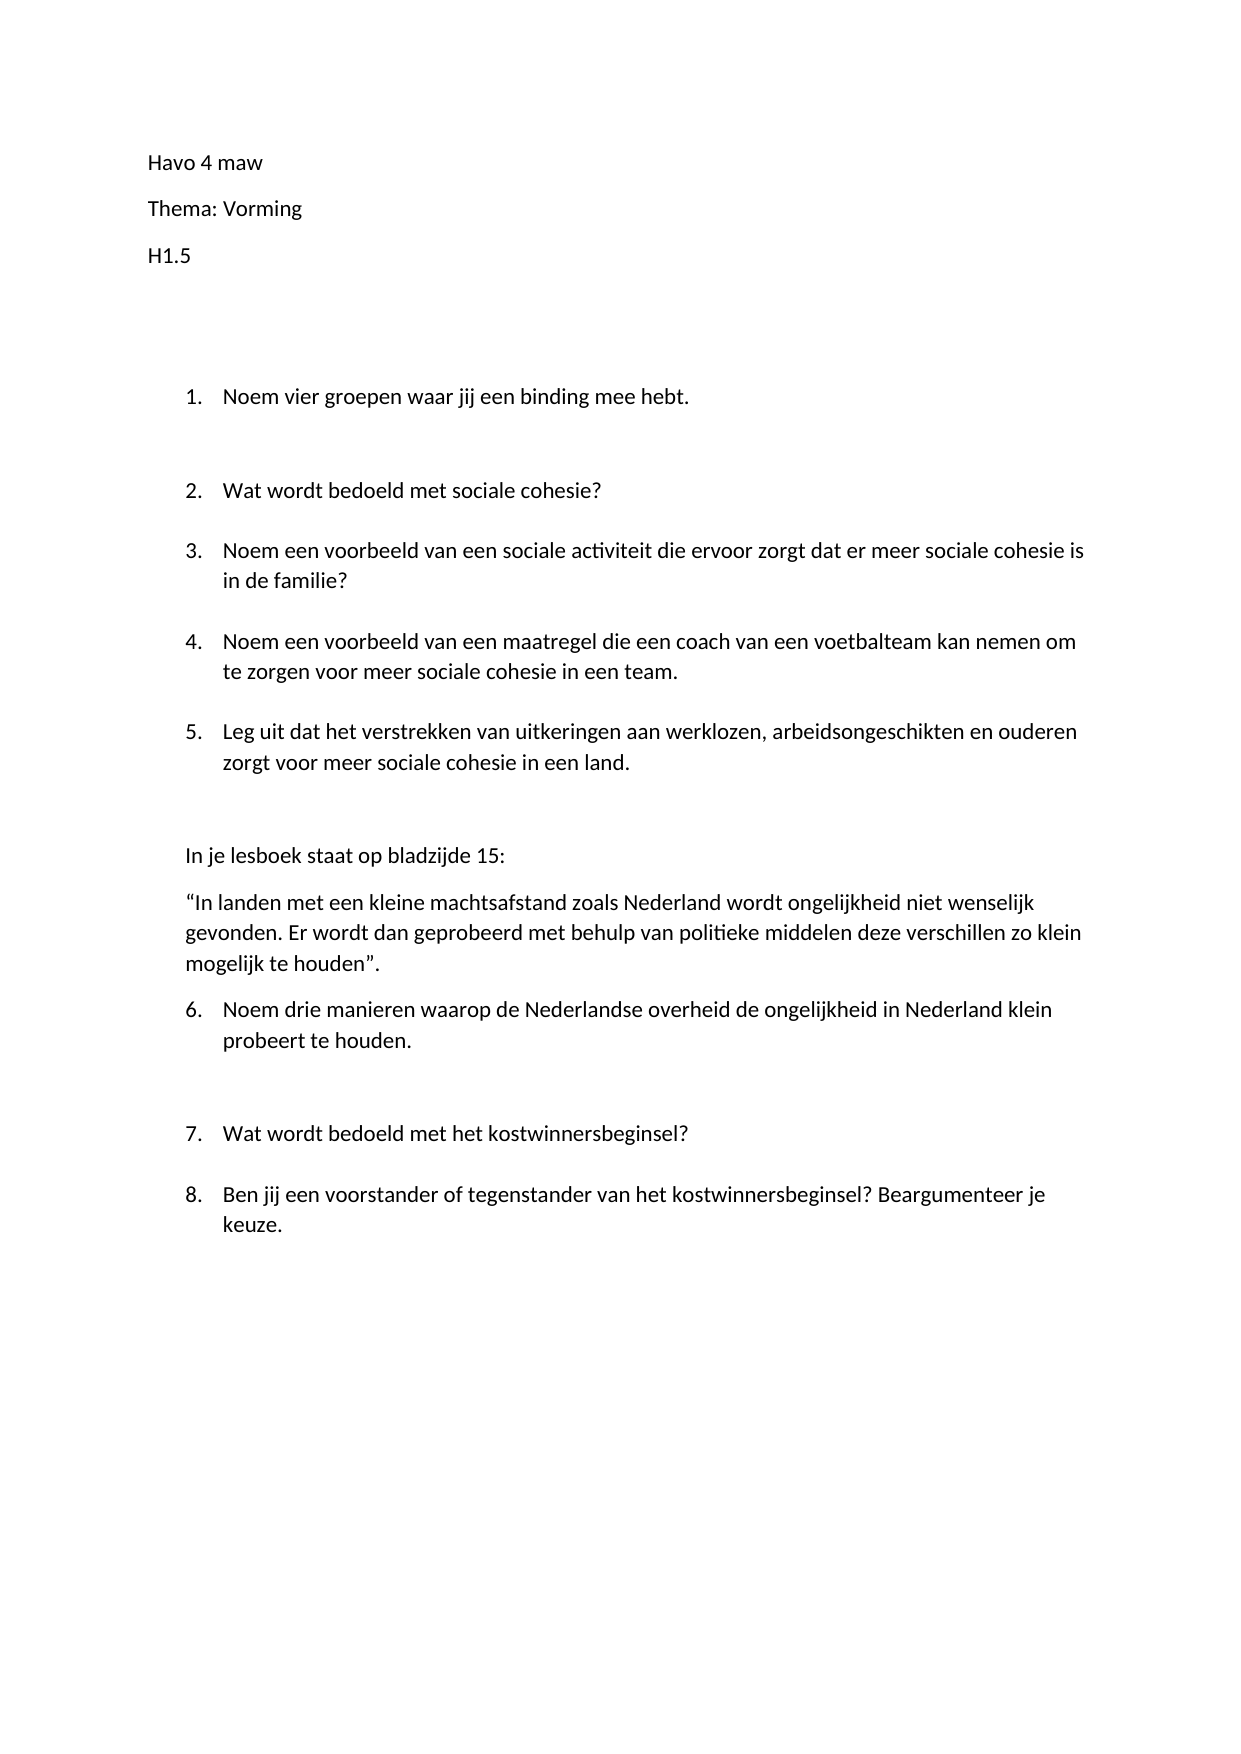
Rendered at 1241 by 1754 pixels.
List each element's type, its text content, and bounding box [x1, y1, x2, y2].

text Thema: Vorming [148, 194, 1093, 222]
list Ben jij een voorstander of tegenstander van het kostwinnersbeginsel? Beargumenteer je keuze. [185, 1180, 1093, 1238]
list Leg uit dat het verstrekken van uitkeringen aan werklozen, arbeidsongeschikten en ouderen zorgt voor meer sociale cohesie in een land. [185, 717, 1093, 776]
list Noem drie manieren waarop de Nederlandse overheid de ongelijkheid in Nederland klein probeert te houden. [185, 996, 1093, 1054]
list Noem een voorbeeld van een sociale activiteit die ervoor zorgt dat er meer sociale cohesie is in de familie? [185, 536, 1093, 594]
text In je lesboek staat op bladzijde 15: [185, 841, 1093, 869]
text “In landen met een kleine machtsafstand zoals Nederland wordt ongelijkheid niet wenselijk gevonden. Er wordt dan geprobeerd met behulp van politieke middelen deze verschillen zo klein mogelijk te houden”. [185, 888, 1093, 977]
list Wat wordt bedoeld met het kostwinnersbeginsel? [185, 1119, 1093, 1147]
list Wat wordt bedoeld met sociale cohesie? [185, 476, 1093, 504]
list Noem vier groepen waar jij een binding mee hebt. [185, 382, 1093, 410]
list Noem een voorbeeld van een maatregel die een coach van een voetbalteam kan nemen om te zorgen voor meer sociale cohesie in een team. [185, 627, 1093, 685]
text H1.5 [148, 241, 1093, 269]
text Havo 4 maw [148, 148, 1093, 176]
